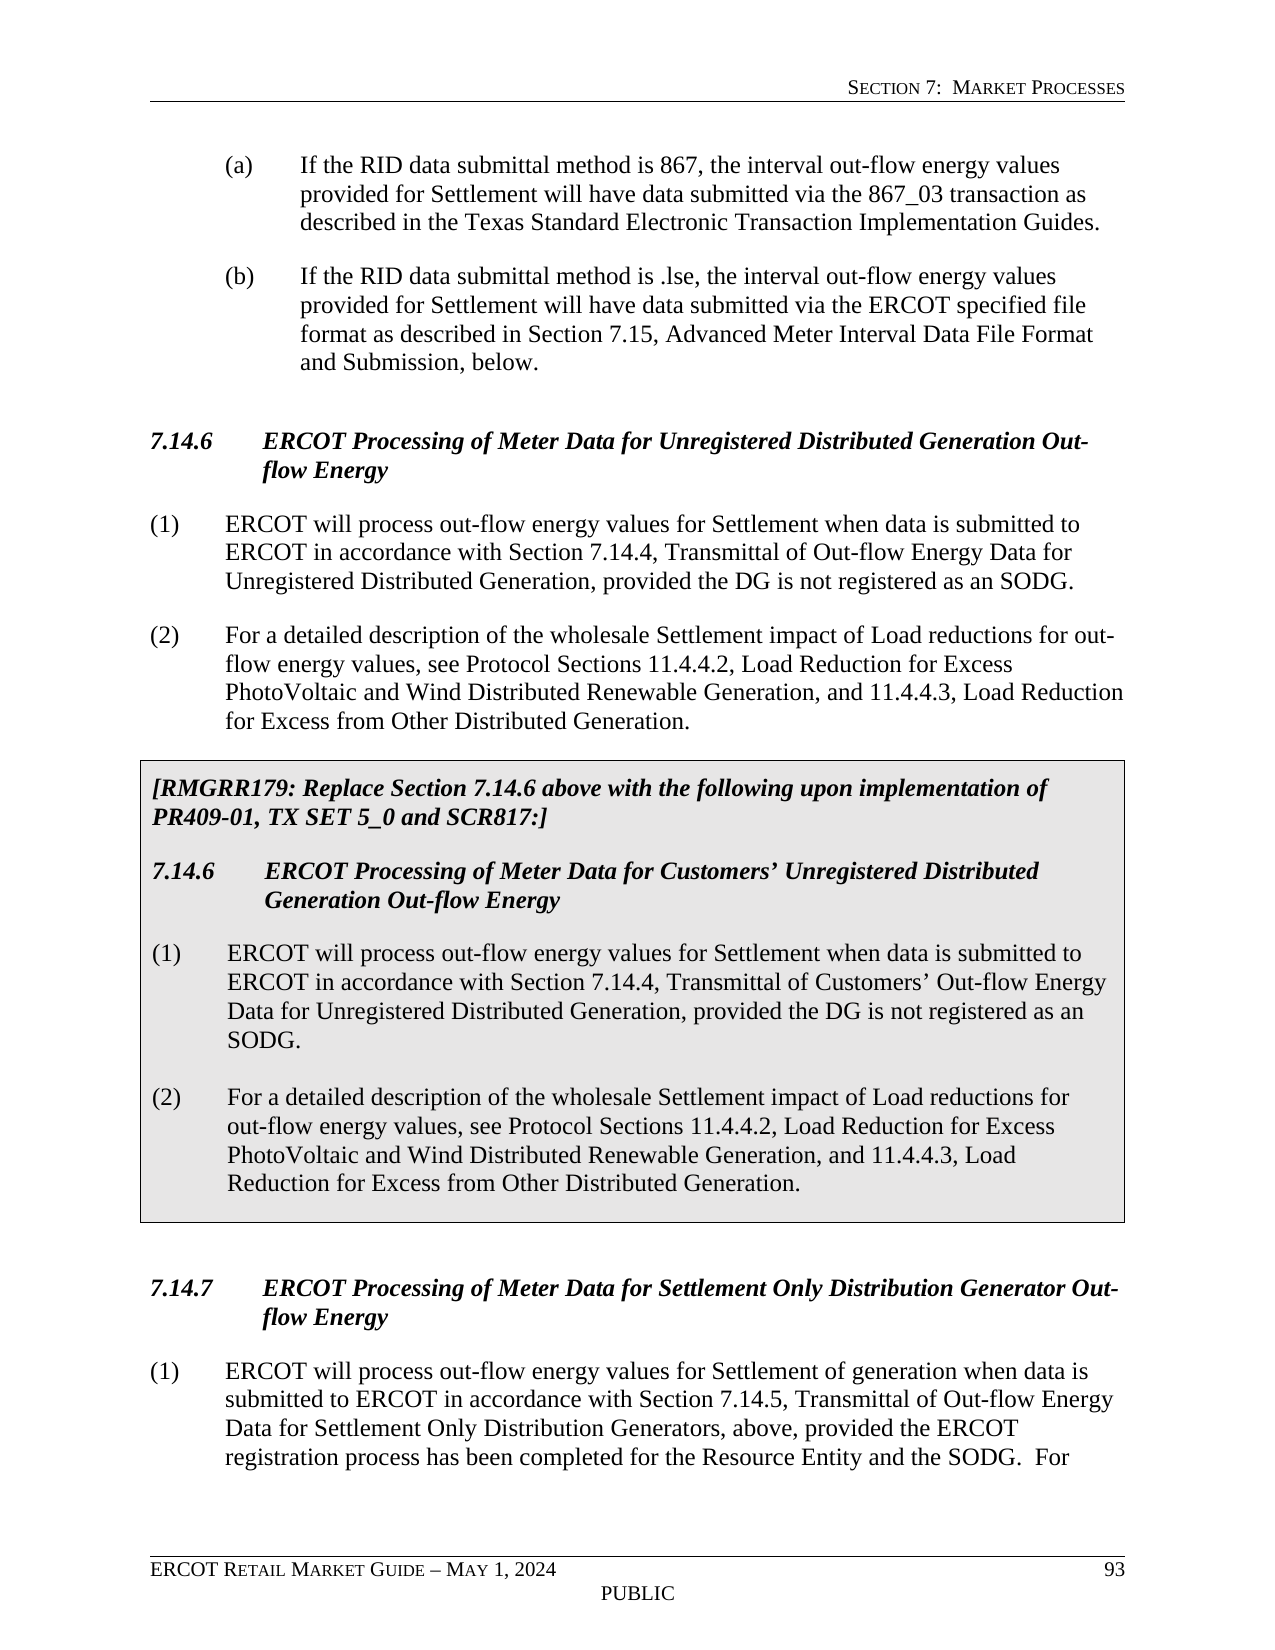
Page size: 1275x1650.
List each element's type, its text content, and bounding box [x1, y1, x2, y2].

text 7.14.6 ERCOT Processing of Meter Data for Unregistered Distributed Generation Out-flow Energy [150, 426, 1125, 484]
text (2) For a detailed description of the wholesale Settlement impact of Load reductions for out-flow energy values, see Protocol Sections 11.4.4.2, Load Reduction for Excess PhotoVoltaic and Wind Distributed Renewable Generation, and 11.4.4.3, Load Reduction for Excess from Other Distributed Generation. [150, 620, 1125, 735]
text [150, 1356, 1125, 1471]
text (a) If the RID data submittal method is 867, the interval out-flow energy values provided for Settlement will have data submitted via the 867_03 transaction as described in the Texas Standard Electronic Transaction Implementation Guides. [225, 150, 1125, 236]
text (b) If the RID data submittal method is .lse, the interval out-flow energy values provided for Settlement will have data submitted via the ERCOT specified file format as described in Section 7.15, Advanced Meter Interval Data File Format and Submission, below. [225, 261, 1125, 376]
text (1) ERCOT will process out-flow energy values for Settlement when data is submitted to ERCOT in accordance with Section 7.14.4, Transmittal of Out-flow Energy Data for Unregistered Distributed Generation, provided the DG is not registered as an SODG. [150, 509, 1125, 595]
table_header [RMGRR179: Replace Section 7.14.6 above with the following upon implementation of PR409-01, TX SET 5_0 and SCR817:] 7.14.6 ERCOT Processing of Meter Data for Customers’ Unregistered Distributed Generation Out-flow Energy (1) ERCOT will process out-flow energy values for Settlement when data is submitted to ERCOT in accordance with Section 7.14.4, Transmittal of Customers’ Out-flow Energy Data for Unregistered Distributed Generation, provided the DG is not registered as an SODG. (2) For a detailed description of the wholesale Settlement impact of Load reductions for out-flow energy values, see Protocol Sections 11.4.4.2, Load Reduction for Excess PhotoVoltaic and Wind Distributed Renewable Generation, and 11.4.4.3, Load Reduction for Excess from Other Distributed Generation. [141, 761, 1124, 1222]
text 7.14.7 ERCOT Processing of Meter Data for Settlement Only Distribution Generator Out-flow Energy [150, 1273, 1125, 1331]
